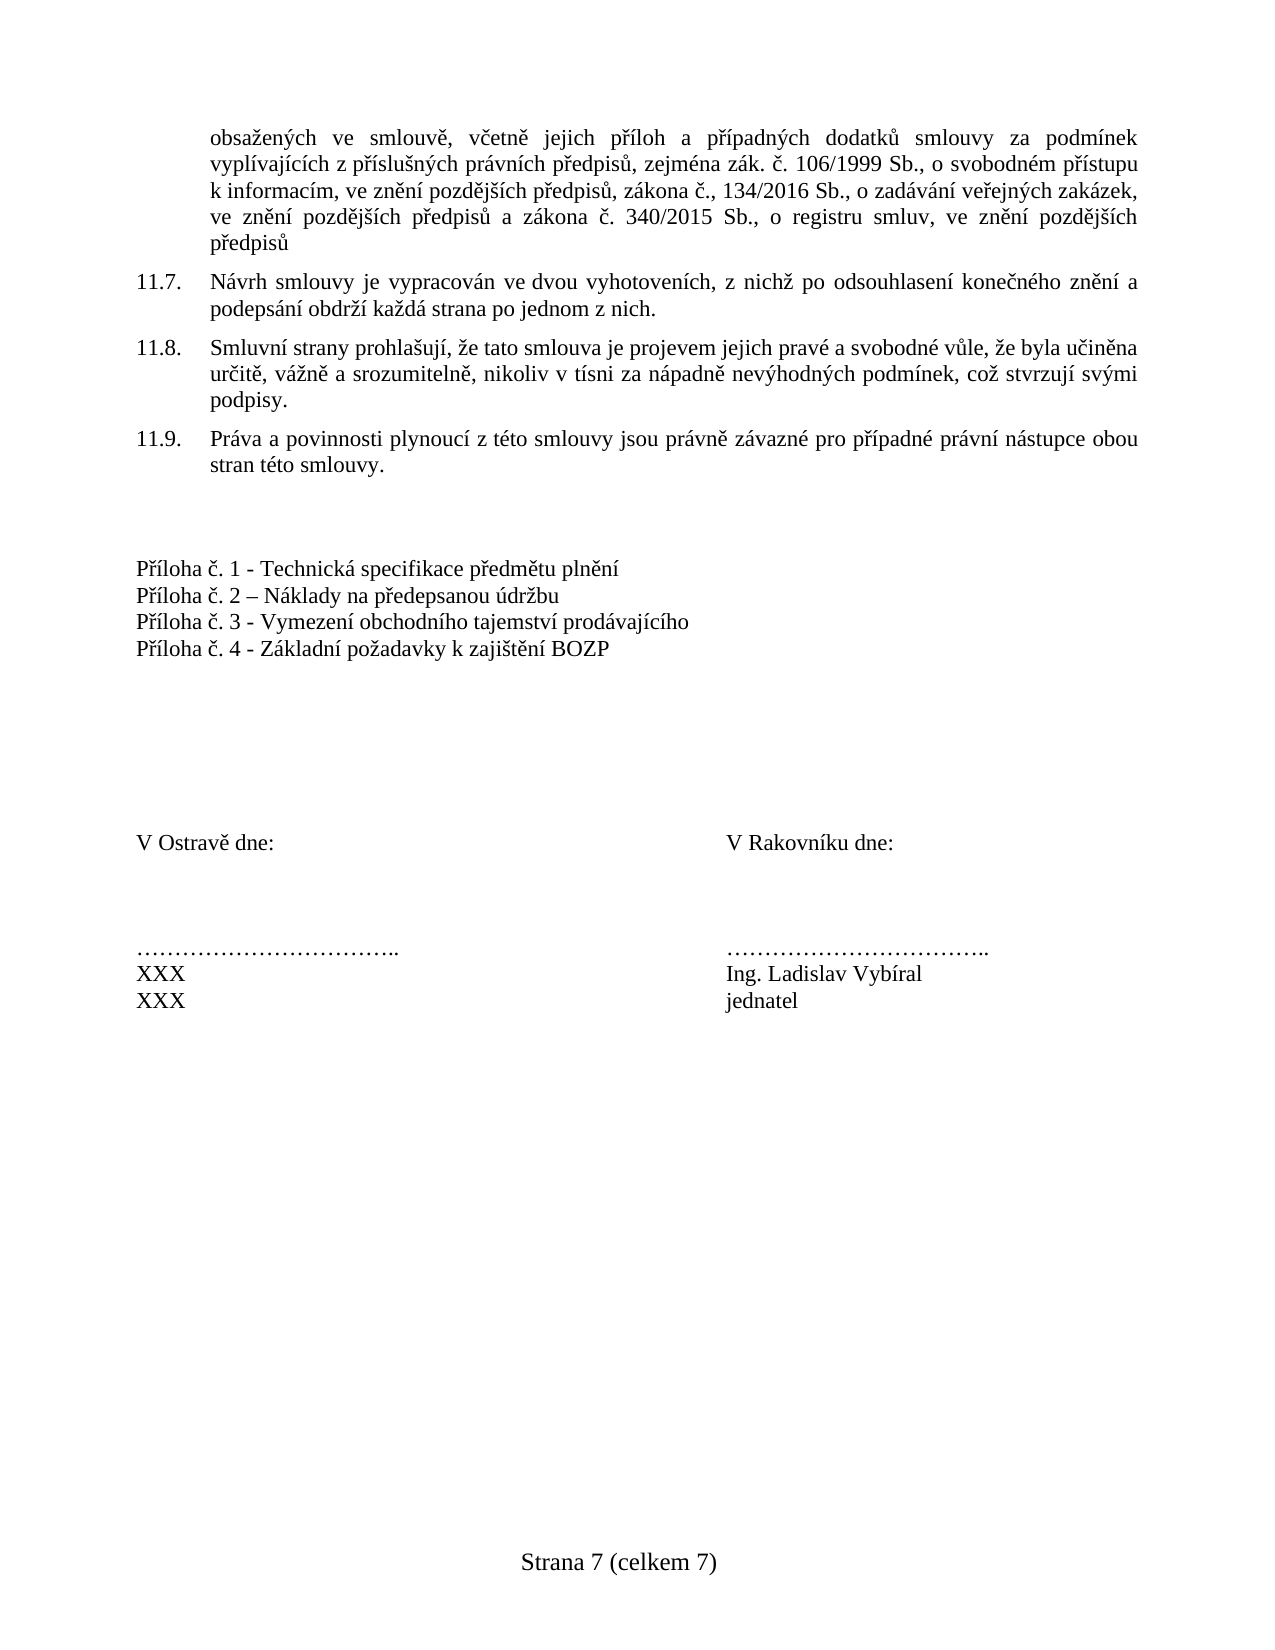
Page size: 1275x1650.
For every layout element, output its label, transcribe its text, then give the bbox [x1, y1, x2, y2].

subtitle Příloha č. 4 - Základní požadavky k zajištění BOZP [136, 634, 1139, 661]
text Příloha č. 3 - Vymezení obchodního tajemství prodávajícího [136, 608, 1139, 634]
list XXX Ing. Ladislav Vybíral [136, 960, 1139, 987]
list …………………………….. …………………………….. [136, 934, 1139, 960]
list Příloha č. 1 - Technická specifikace předmětu plnění [136, 556, 1139, 582]
text Smluvní strany prohlašují, že tato smlouva je projevem jejich pravé a svobodné vůle, že byla učiněna určitě, vážně a srozumitelně, nikoliv v tísni za nápadně nevýhodných podmínek, což stvrzují svými podpisy. [136, 333, 1139, 413]
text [136, 124, 1139, 256]
text Návrh smlouvy je vypracován ve dvou vyhotoveních, z nichž po odsouhlasení konečného znění a podepsání obdrží každá strana po jednom z nich. [136, 268, 1139, 321]
text Práva a povinnosti plynoucí z této smlouvy jsou právně závazné pro případné právní nástupce obou stran této smlouvy. [136, 425, 1139, 478]
list XXX jednatel [136, 987, 1139, 1013]
list Příloha č. 2 – Náklady na předepsanou údržbu [136, 582, 1139, 608]
list V Ostravě dne: V Rakovníku dne: [136, 829, 1139, 855]
